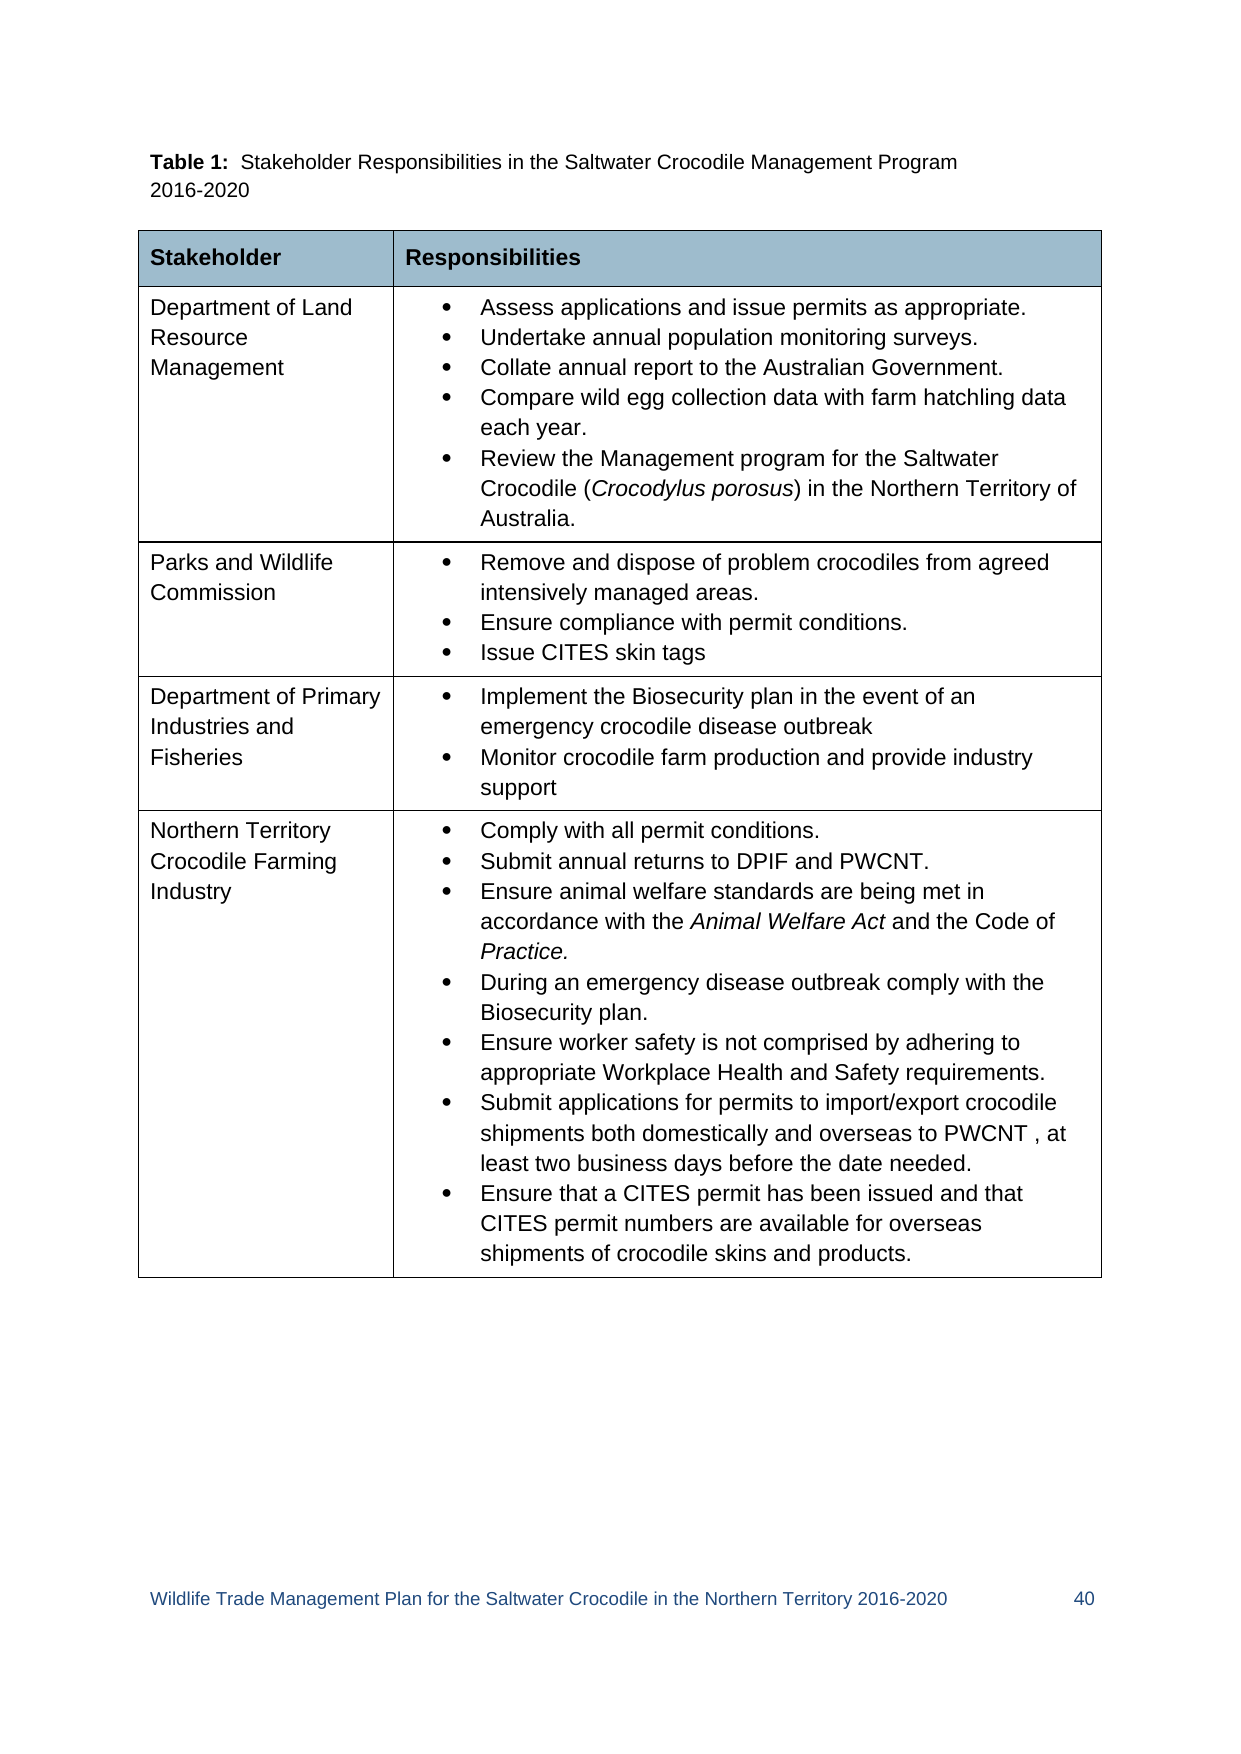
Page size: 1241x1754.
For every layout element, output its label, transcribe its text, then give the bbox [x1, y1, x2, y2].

table_cell Assess applications and issue permits as appropriate. Undertake annual population monitoring surveys. Collate annual report to the Australian Government. Compare wild egg collection data with farm hatchling data each year. Review the Management program for the Saltwater Crocodile (Crocodylus porosus) in the Northern Territory of Australia. [394, 287, 1101, 541]
text Table 1: Stakeholder Responsibilities in the Saltwater Crocodile Management Program 2016-2020 [150, 150, 1090, 201]
table_cell Parks and Wildlife Commission [139, 543, 393, 676]
table_header Stakeholder [139, 231, 393, 286]
table_header Responsibilities [394, 231, 1101, 286]
table_cell Department of Land Resource Management [139, 287, 393, 541]
table_cell Comply with all permit conditions. Submit annual returns to DPIF and PWCNT. Ensure animal welfare standards are being met in accordance with the Animal Welfare Act and the Code of Practice. During an emergency disease outbreak comply with the Biosecurity plan. Ensure worker safety is not comprised by adhering to appropriate Workplace Health and Safety requirements. Submit applications for permits to import/export crocodile shipments both domestically and overseas to PWCNT , at least two business days before the date needed. Ensure that a CITES permit has been issued and that CITES permit numbers are available for overseas shipments of crocodile skins and products. [394, 811, 1101, 1277]
table_cell Remove and dispose of problem crocodiles from agreed intensively managed areas. Ensure compliance with permit conditions. Issue CITES skin tags [394, 543, 1101, 676]
table_cell Northern Territory Crocodile Farming Industry [139, 811, 393, 1277]
table_cell Implement the Biosecurity plan in the event of an emergency crocodile disease outbreak Monitor crocodile farm production and provide industry support [394, 677, 1101, 810]
table_cell Department of Primary Industries and Fisheries [139, 677, 393, 810]
